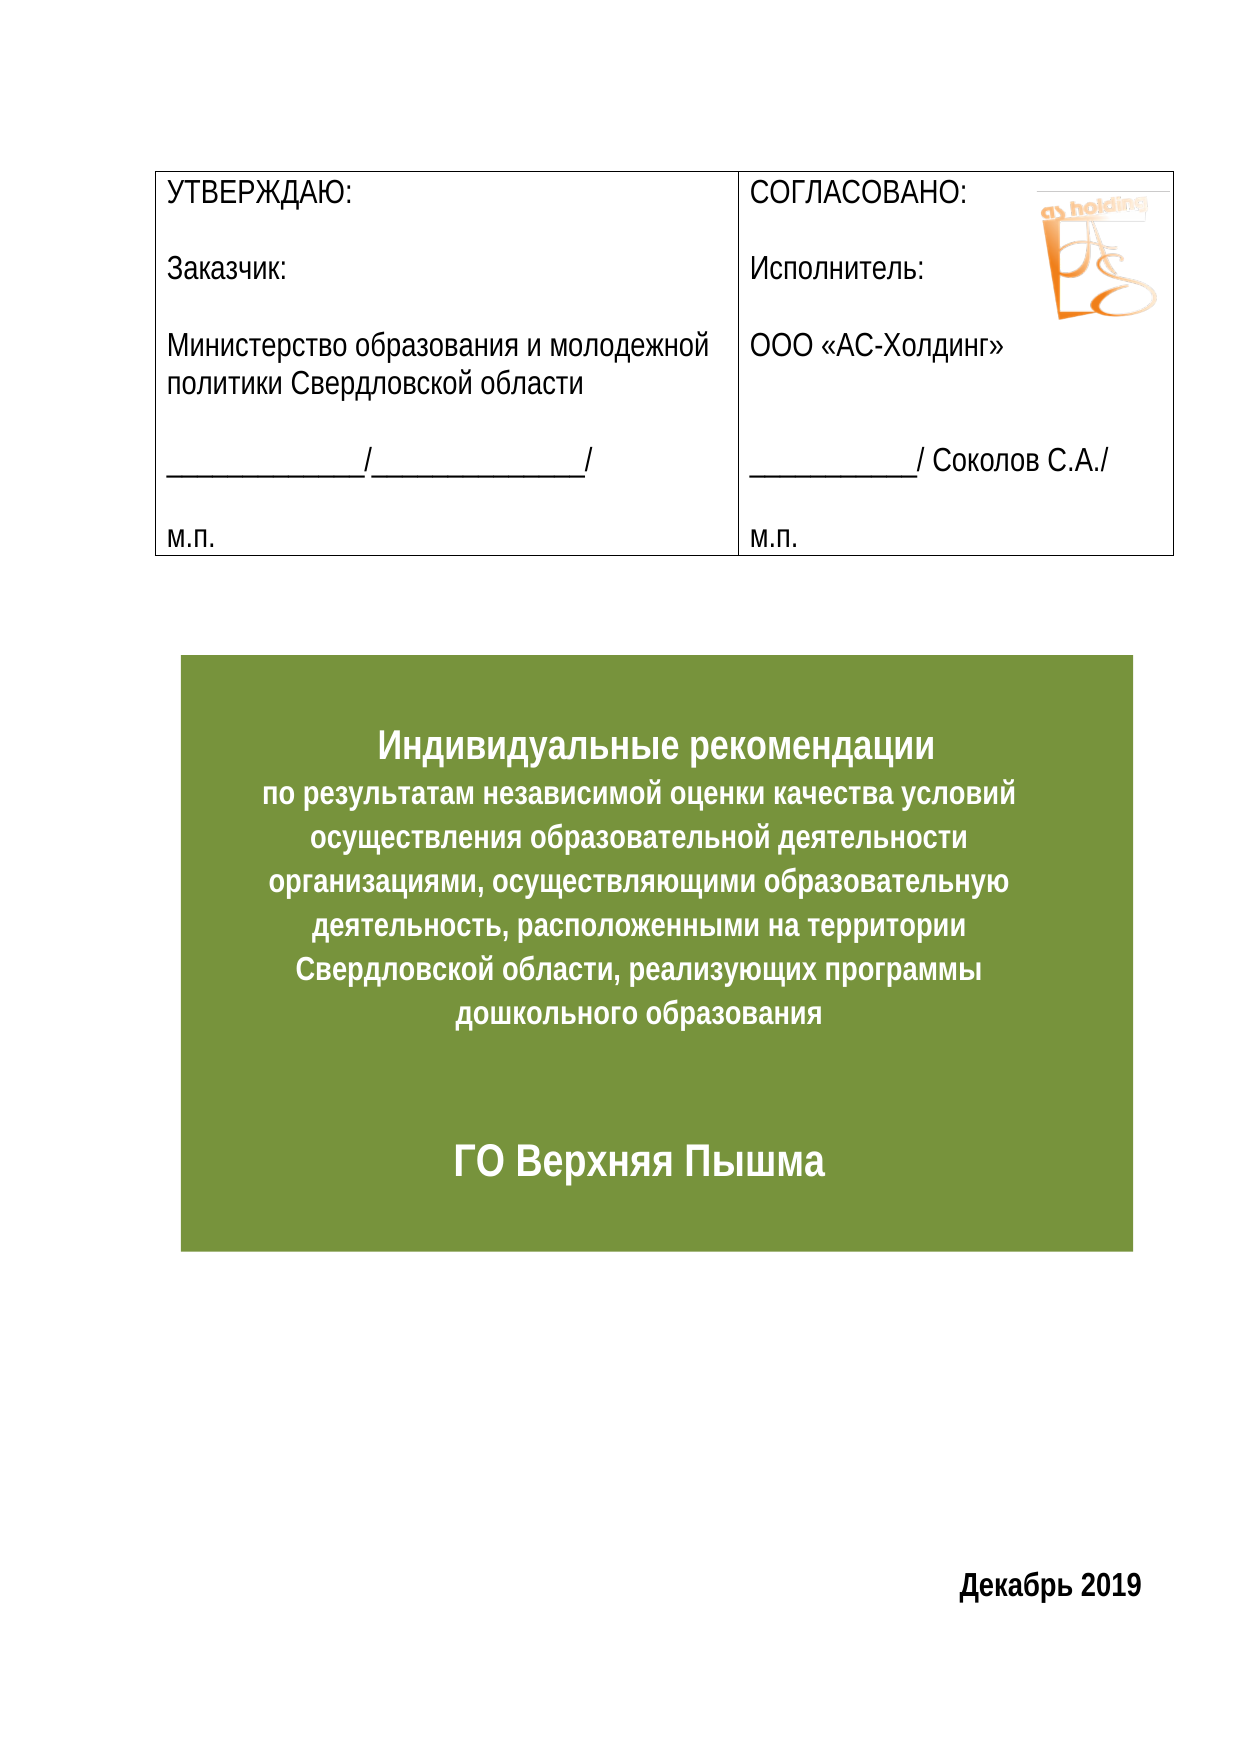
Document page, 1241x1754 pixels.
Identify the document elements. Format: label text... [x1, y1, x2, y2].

table_header СОГЛАСОВАНО: Исполнитель: ООО «АС-Холдинг» ___________/ Соколов С.А./ м.п. [739, 172, 1173, 554]
picture [1035, 191, 1170, 326]
table_header УТВЕРЖДАЮ: Заказчик: Министерство образования и молодежной политики Свердловской области _____________/______________/ м.п. [156, 172, 738, 554]
